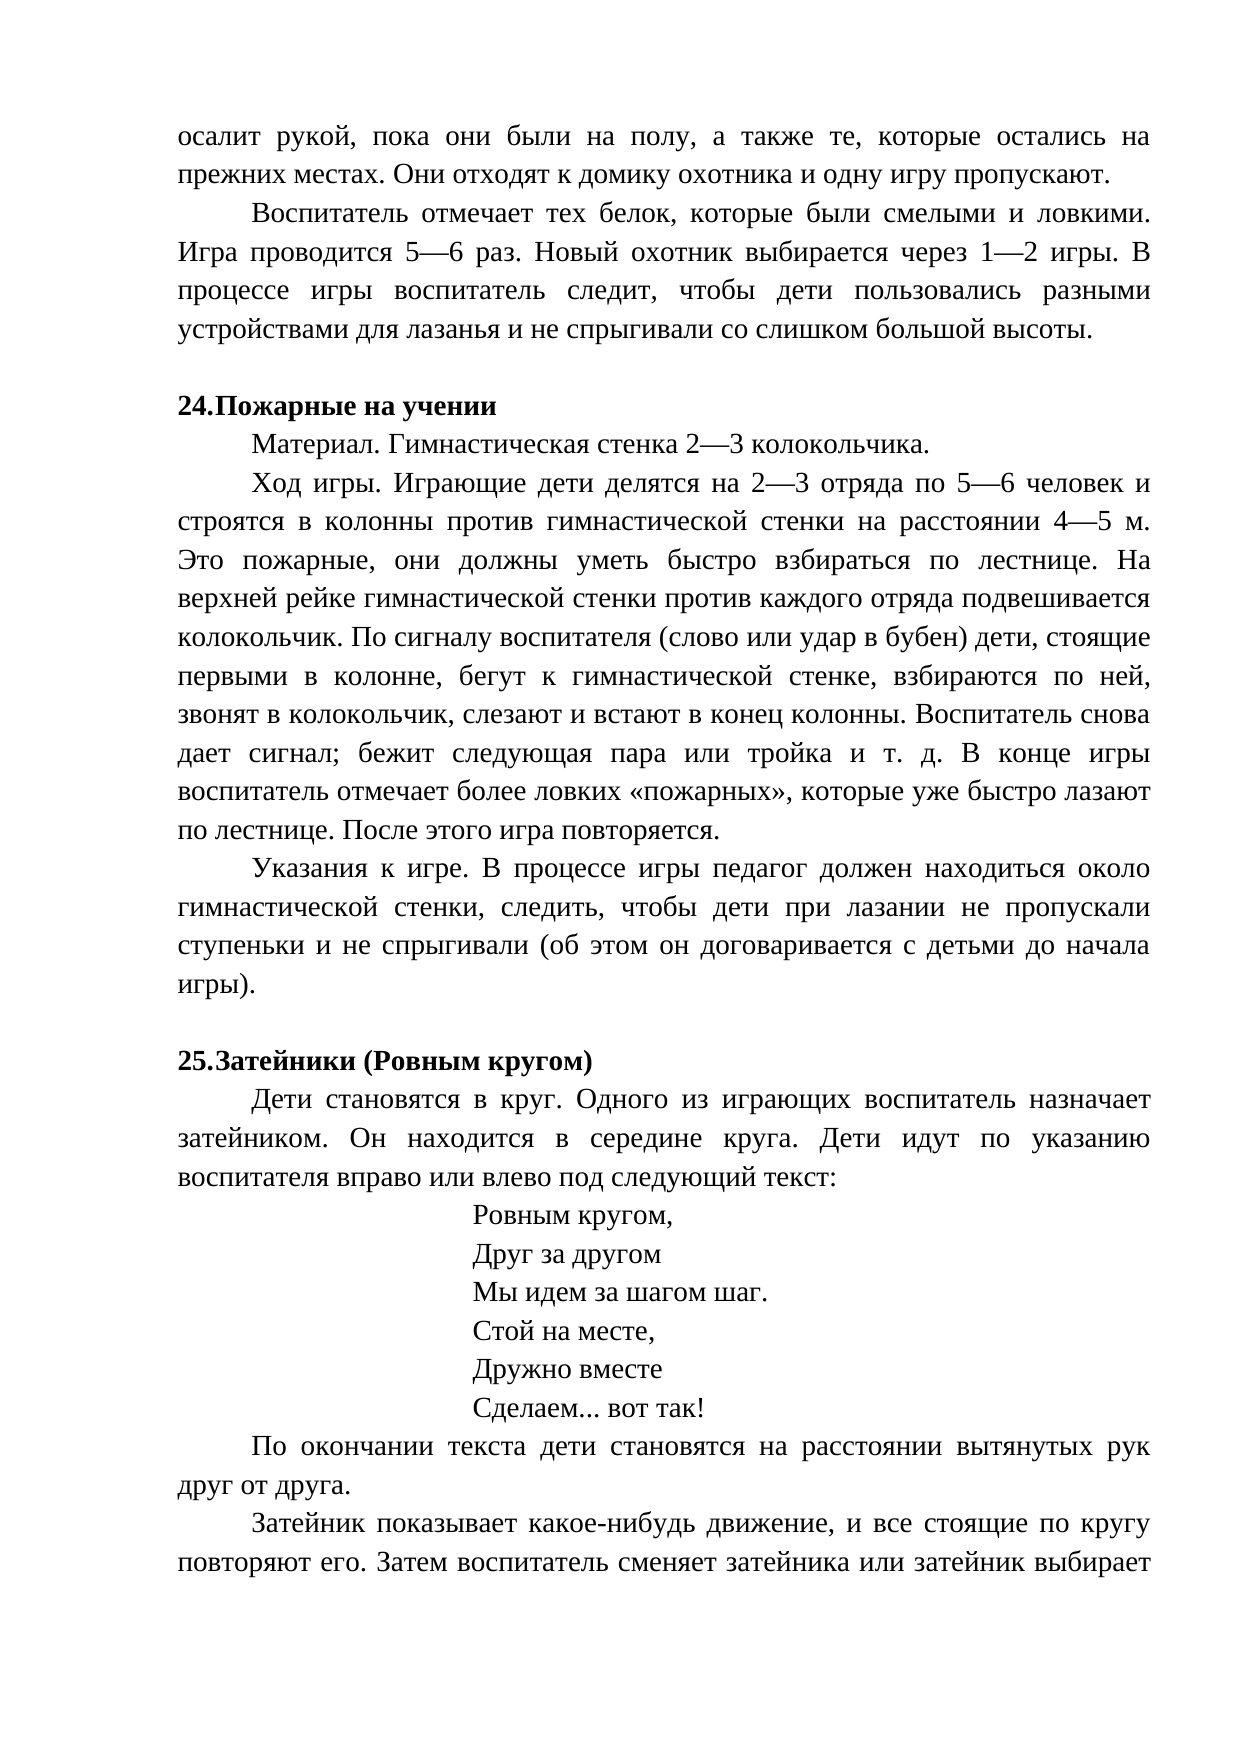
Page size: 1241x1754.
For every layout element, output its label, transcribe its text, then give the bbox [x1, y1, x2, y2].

text Дети становятся в круг. Одного из играющих воспитатель назначает затейником. Он находится в середине круга. Дети идут по указанию воспитателя вправо или влево под следующий текст: [177, 1082, 1152, 1192]
text Стой на месте, [398, 1313, 1152, 1346]
text Материал. Гимнастическая стенка 2—3 колокольчика. [177, 426, 1152, 460]
text Сделаем... вот так! [398, 1390, 1152, 1423]
text Ровным кругом, [398, 1197, 1152, 1231]
text Указания к игре. В процессе игры педагог должен находиться около гимнастической стенки, следить, чтобы дети при лазании не пропускали ступеньки и не спрыгивали (об этом он договаривается с детьми до начала игры). [177, 850, 1152, 999]
text Воспитатель отмечает тех белок, которые были смелыми и ловкими. Игра проводится 5—6 раз. Новый охотник выбирается через 1—2 игры. В процессе игры воспитатель следит, чтобы дети пользовались разными устройствами для лазанья и не спрыгивали со слишком большой высоты. [177, 195, 1152, 344]
text Мы идем за шагом шаг. [398, 1274, 1152, 1308]
list Пожарные на учении [177, 388, 1152, 421]
text Друг за другом [398, 1236, 1152, 1269]
list Затейники (Ровным кругом) [177, 1043, 1152, 1077]
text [177, 1506, 1152, 1578]
text Ход игры. Играющие дети делятся на 2—3 отряда по 5—6 человек и строятся в колонны против гимнастической стенки на расстоянии 4—5 м. Это пожарные, они должны уметь быстро взбираться по лестнице. На верхней рейке гимнастической стенки против каждого отряда подвешивается колокольчик. По сигналу воспитателя (слово или удар в бубен) дети, стоящие первыми в колонне, бегут к гимнастической стенке, взбираются по ней, звонят в колокольчик, слезают и встают в конец колонны. Воспитатель снова дает сигнал; бежит следующая пара или тройка и т. д. В конце игры воспитатель отмечает более ловких «пожарных», которые уже быстро лазают по лестнице. После этого игра повторяется. [177, 465, 1152, 845]
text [177, 118, 1152, 190]
text Дружно вместе [398, 1351, 1152, 1385]
text По окончании текста дети становятся на расстоянии вытянутых рук друг от друга. [177, 1428, 1152, 1501]
